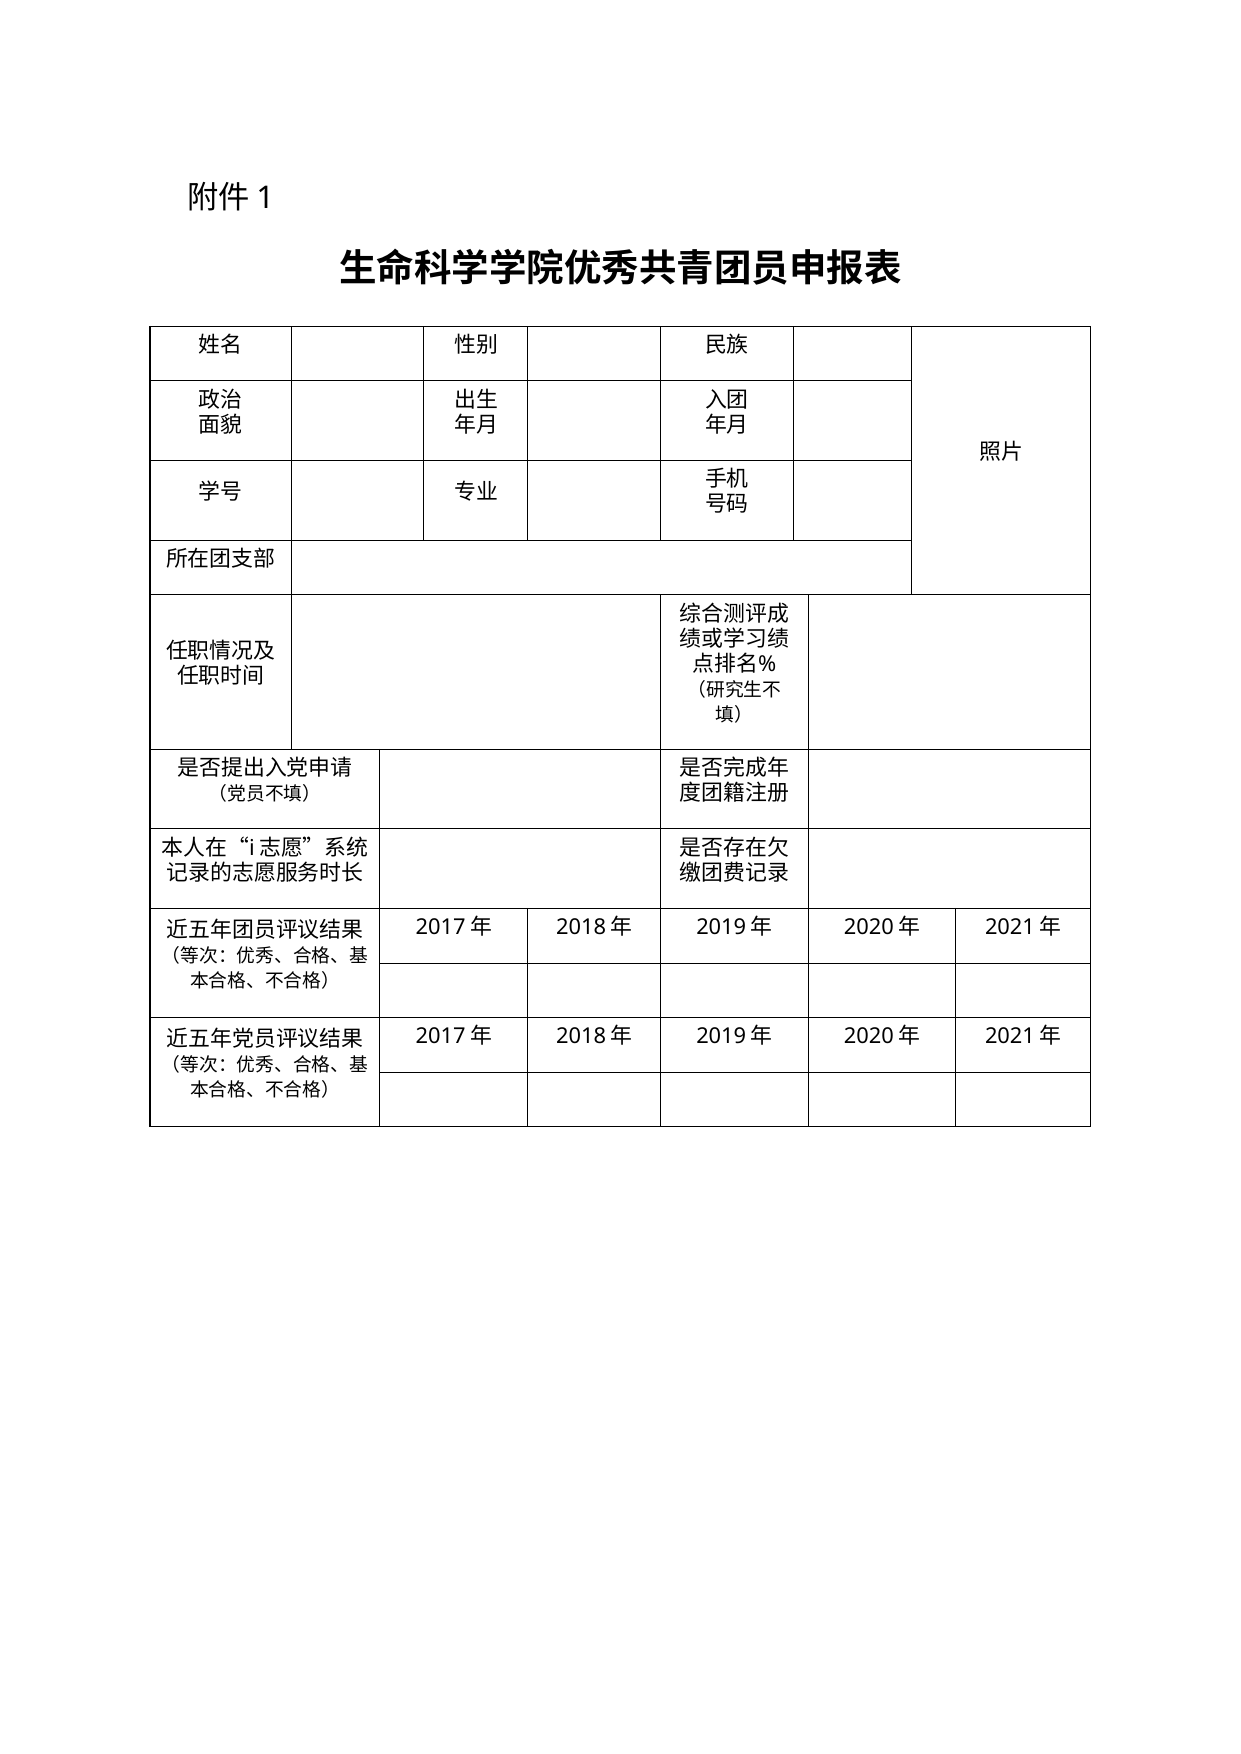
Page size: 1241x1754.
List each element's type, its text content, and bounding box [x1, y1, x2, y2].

table_cell 2021年 [956, 909, 1090, 962]
text 生命科学学院优秀共青团员申报表 [187, 221, 1053, 309]
table_cell 2020年 [809, 909, 955, 962]
table_cell 任职情况及任职时间 [151, 595, 291, 749]
table_header [292, 327, 423, 380]
table_cell 出生 年月 [424, 381, 527, 460]
text 附件1 [187, 172, 1053, 217]
table_cell 所在团支部 [151, 541, 291, 594]
table_header [528, 327, 660, 380]
table_cell 2020年 [809, 1018, 955, 1072]
table_cell 2017年 [380, 909, 527, 962]
table_cell [809, 829, 1090, 908]
table_cell [809, 750, 1090, 828]
table_cell 2018年 [528, 1018, 660, 1072]
table_header [794, 327, 911, 380]
table_cell [794, 461, 911, 539]
table_cell 是否完成年度团籍注册 [661, 750, 808, 828]
table_cell [528, 964, 660, 1017]
table_cell 本人在“i志愿”系统记录的志愿服务时长 [151, 829, 379, 908]
table_cell [380, 750, 660, 828]
table_cell 2018年 [528, 909, 660, 962]
table_cell [528, 1073, 660, 1126]
table_header 民族 [661, 327, 793, 380]
table_cell 近五年党员评议结果 （等次：优秀、合格、基本合格、不合格） [151, 1018, 379, 1126]
table_header 姓名 [151, 327, 291, 380]
table_cell [956, 964, 1090, 1017]
table_cell [956, 1073, 1090, 1126]
table_cell 综合测评成绩或学习绩点排名% （研究生不填） [661, 595, 808, 749]
table_cell [380, 1073, 527, 1126]
table_cell 2017年 [380, 1018, 527, 1072]
table_cell [380, 964, 527, 1017]
table_cell [661, 964, 808, 1017]
table_header 性别 [424, 327, 527, 380]
table_cell [292, 381, 423, 460]
table_cell [661, 1073, 808, 1126]
table_cell 2019年 [661, 909, 808, 962]
table_cell [528, 381, 660, 460]
table_cell 学号 [151, 461, 291, 539]
table_cell [292, 461, 423, 539]
table_cell [528, 461, 660, 539]
table_cell [809, 964, 955, 1017]
table_cell 近五年团员评议结果 （等次：优秀、合格、基本合格、不合格） [151, 909, 379, 1017]
table_cell 是否存在欠缴团费记录 [661, 829, 808, 908]
table_cell 手机 号码 [661, 461, 793, 539]
table_cell [809, 1073, 955, 1126]
table_cell 政治 面貌 [151, 381, 291, 460]
table_cell [292, 595, 660, 749]
table_cell 2019年 [661, 1018, 808, 1072]
table_cell [380, 829, 660, 908]
table_header 照片 [912, 327, 1090, 594]
table_cell [292, 541, 911, 594]
table_cell [809, 595, 1090, 749]
table_cell 专业 [424, 461, 527, 539]
table_cell 是否提出入党申请 （党员不填） [151, 750, 379, 828]
table_cell [794, 381, 911, 460]
table_cell 2021年 [956, 1018, 1090, 1072]
table_cell 入团 年月 [661, 381, 793, 460]
